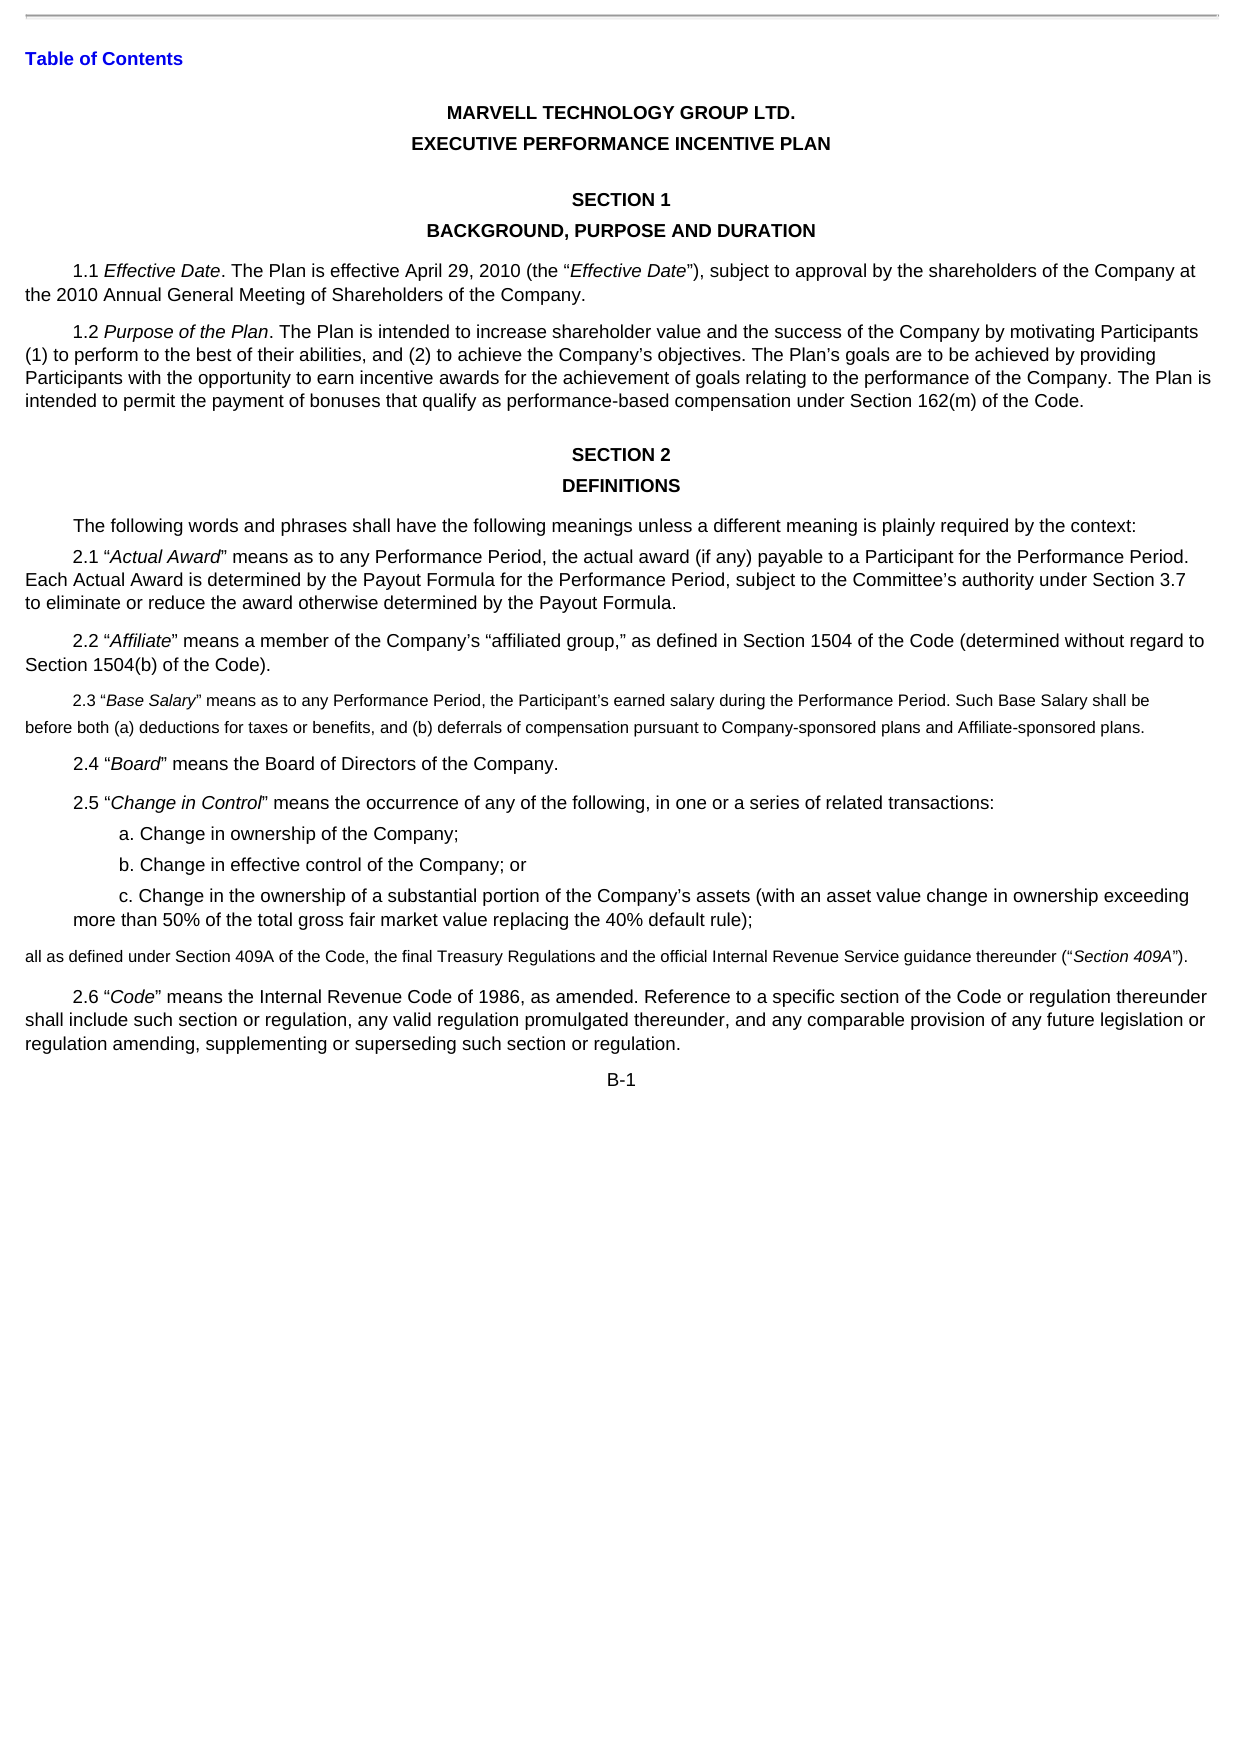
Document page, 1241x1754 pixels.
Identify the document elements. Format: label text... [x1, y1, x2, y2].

text a. Change in ownership of the Company; [119, 823, 1215, 845]
text SECTION 2 [25, 444, 1217, 465]
text 2.6 “Code” means the Internal Revenue Code of 1986, as amended. Reference to a specific section of the Code or regulation thereunder shall include such section or regulation, any valid regulation promulgated thereunder, and any comparable provision of any future legislation or regulation amending, supplementing or superseding such section or regulation. [25, 986, 1213, 1054]
text 2.2 “Affiliate” means a member of the Company’s “affiliated group,” as defined in Section 1504 of the Code (determined without regard to Section 1504(b) of the Code). [25, 630, 1211, 675]
text BACKGROUND, PURPOSE AND DURATION [25, 220, 1217, 241]
text The following words and phrases shall have the following meanings unless a different meaning is plainly required by the context: [73, 514, 1215, 536]
text SECTION 1 [25, 189, 1217, 210]
text B-1 [25, 1069, 1217, 1090]
picture [23, 14, 1220, 21]
text 2.3 “Base Salary” means as to any Performance Period, the Participant’s earned salary during the Performance Period. Such Base Salary shall be before both (a) deductions for taxes or benefits, and (b) deferrals of compensation pursuant to Company-sponsored plans and Affiliate-sponsored plans. [25, 691, 1184, 737]
text 2.4 “Board” means the Board of Directors of the Company. [73, 753, 1215, 774]
text EXECUTIVE PERFORMANCE INCENTIVE PLAN [25, 133, 1217, 154]
text 1.2 Purpose of the Plan. The Plan is intended to increase shareholder value and the success of the Company by motivating Participants (1) to perform to the best of their abilities, and (2) to achieve the Company’s objectives. The Plan’s goals are to be achieved by providing Participants with the opportunity to earn incentive awards for the achievement of goals relating to the performance of the Company. The Plan is intended to permit the payment of bonuses that qualify as performance-based compensation under Section 162(m) of the Code. [25, 321, 1215, 411]
text DEFINITIONS [25, 474, 1217, 496]
text b. Change in effective control of the Company; or [119, 854, 1215, 876]
text MARVELL TECHNOLOGY GROUP LTD. [25, 102, 1217, 123]
text 2.5 “Change in Control” means the occurrence of any of the following, in one or a series of related transactions: [73, 792, 1215, 814]
text 2.1 “Actual Award” means as to any Performance Period, the actual award (if any) payable to a Participant for the Performance Period. Each Actual Award is determined by the Payout Formula for the Performance Period, subject to the Committee’s authority under Section 3.7 to eliminate or reduce the award otherwise determined by the Payout Formula. [25, 546, 1207, 613]
text Table of Contents [25, 48, 1215, 69]
text all as defined under Section 409A of the Code, the final Treasury Regulations and the official Internal Revenue Service guidance thereunder (“Section 409A”). [25, 946, 1215, 966]
text 1.1 Effective Date. The Plan is effective April 29, 2010 (the “Effective Date”), subject to approval by the shareholders of the Company at the 2010 Annual General Meeting of Shareholders of the Company. [25, 260, 1203, 305]
text c. Change in the ownership of a substantial portion of the Company’s assets (with an asset value change in ownership exceeding more than 50% of the total gross fair market value replacing the 40% default rule); [73, 885, 1194, 930]
